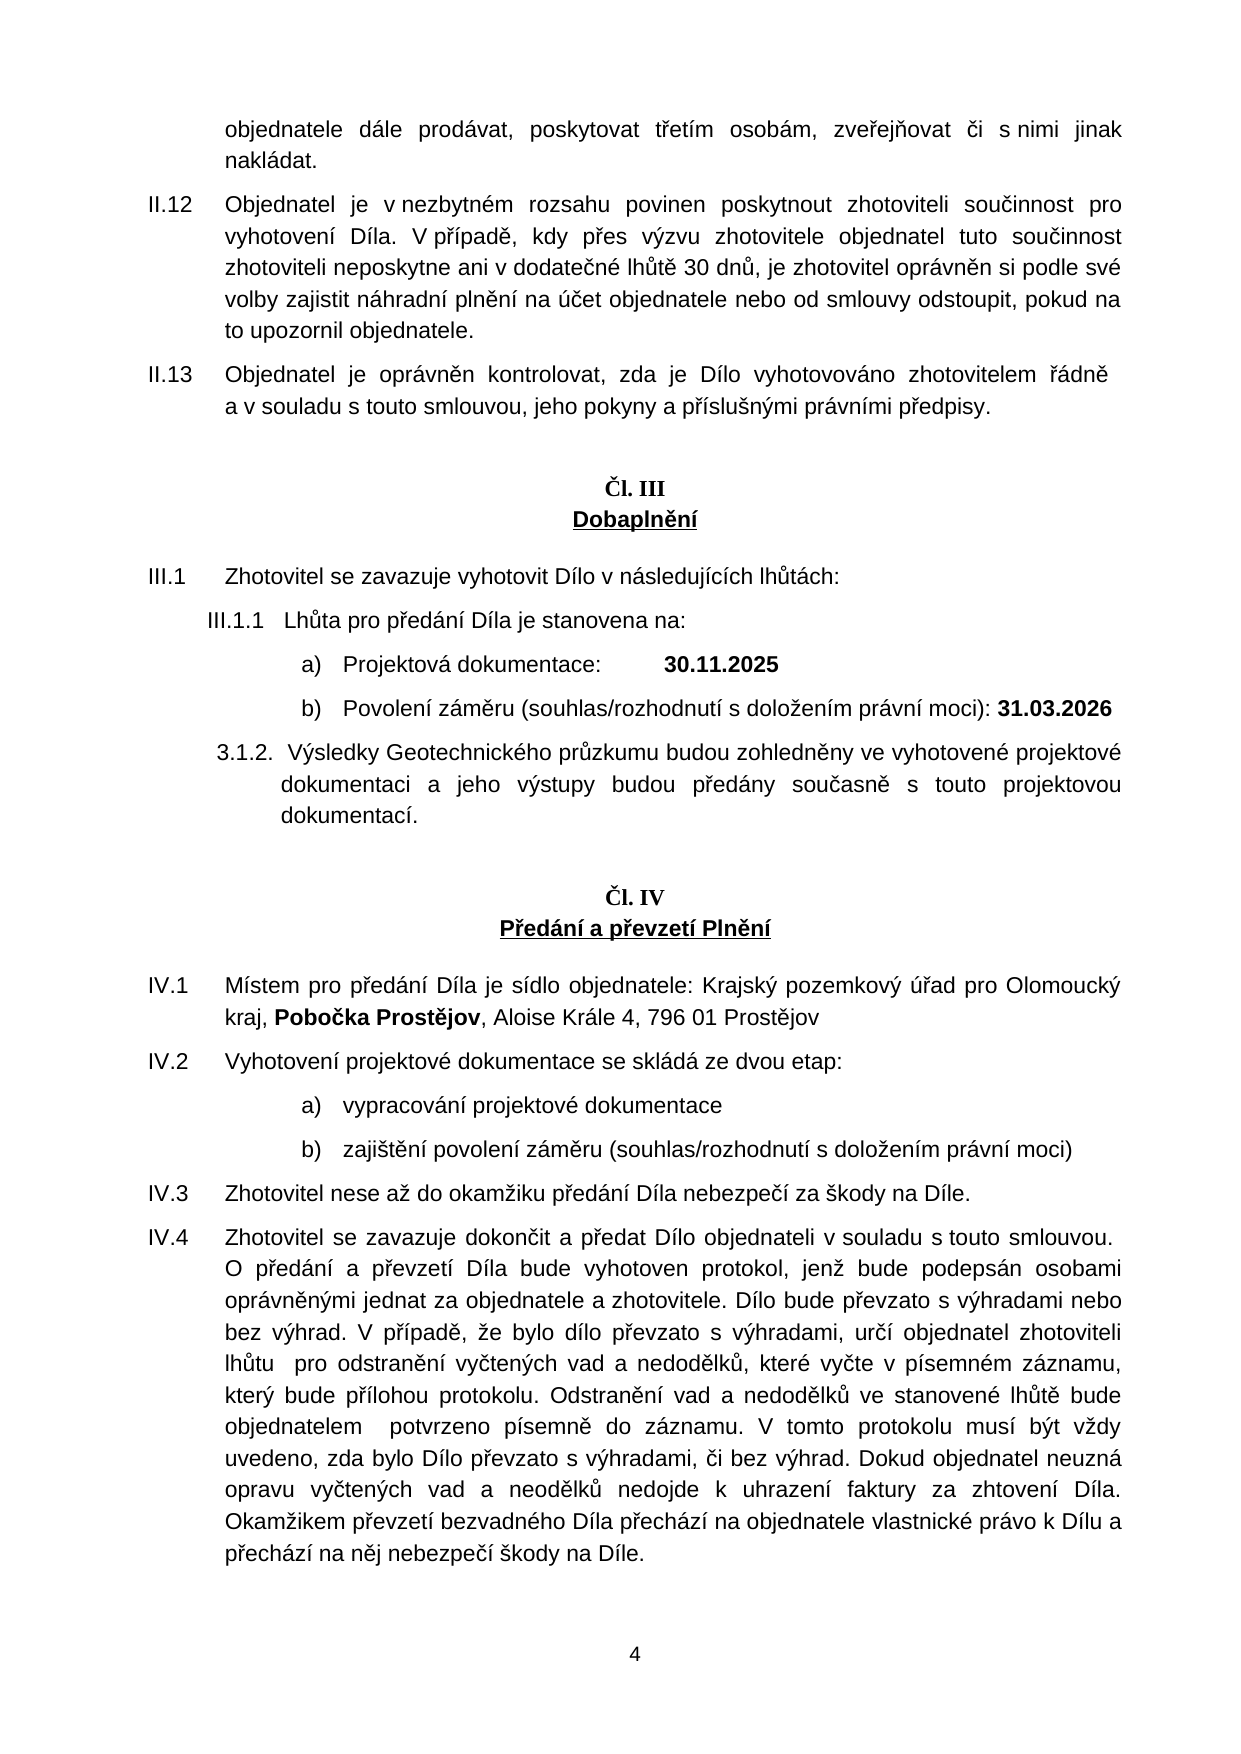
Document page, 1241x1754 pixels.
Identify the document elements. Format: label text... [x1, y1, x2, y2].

list Lhůta pro předání Díla je stanovena na: [207, 607, 1122, 633]
text Předání a převzetí Plnění [148, 884, 1122, 942]
list Projektová dokumentace: 30.11.2025 [301, 651, 1122, 677]
list Zhotovitel nese až do okamžiku předání Díla nebezpečí za škody na Díle. [148, 1180, 1122, 1206]
list Místem pro předání Díla je sídlo objednatele: Krajský pozemkový úřad pro Olomoucký kraj, Pobočka Prostějov, Aloise Krále 4, 796 01 Prostějov [148, 972, 1122, 1030]
list Povolení záměru (souhlas/rozhodnutí s doložením právní moci): 31.03.2026 [301, 695, 1122, 721]
list 3.1.2. Výsledky Geotechnického průzkumu budou zohledněny ve vyhotovené projektové dokumentaci a jeho výstupy budou předány současně s touto projektovou dokumentací. [148, 739, 1122, 828]
text Dobaplnění [148, 474, 1122, 533]
list vypracování projektové dokumentace [301, 1092, 1122, 1118]
list Objednatel je v nezbytném rozsahu povinen poskytnout zhotoviteli součinnost pro vyhotovení Díla. V případě, kdy přes výzvu zhotovitele objednatel tuto součinnost zhotoviteli neposkytne ani v dodatečné lhůtě 30 dnů, je zhotovitel oprávněn si podle své volby zajistit náhradní plnění na účet objednatele nebo od smlouvy odstoupit, pokud na to upozornil objednatele. [148, 191, 1122, 344]
list Objednatel je oprávněn kontrolovat, zda je Dílo vyhotovováno zhotovitelem řádně a v souladu s touto smlouvou, jeho pokyny a příslušnými právními předpisy. [148, 361, 1122, 419]
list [148, 116, 1122, 173]
list Zhotovitel se zavazuje dokončit a předat Dílo objednateli v souladu s touto smlouvou. O předání a převzetí Díla bude vyhotoven protokol, jenž bude podepsán osobami oprávněnými jednat za objednatele a zhotovitele. Dílo bude převzato s výhradami nebo bez výhrad. V případě, že bylo dílo převzato s výhradami, určí objednatel zhotoviteli lhůtu pro odstranění vyčtených vad a nedodělků, které vyčte v písemném záznamu, který bude přílohou protokolu. Odstranění vad a nedodělků ve stanovené lhůtě bude objednatelem potvrzeno písemně do záznamu. V tomto protokolu musí být vždy uvedeno, zda bylo Dílo převzato s výhradami, či bez výhrad. Dokud objednatel neuzná opravu vyčtených vad a neodělků nedojde k uhrazení faktury za zhtovení Díla. Okamžikem převzetí bezvadného Díla přechází na objednatele vlastnické právo k Dílu a přechází na něj nebezpečí škody na Díle. [148, 1224, 1122, 1566]
list Zhotovitel se zavazuje vyhotovit Dílo v následujících lhůtách: [148, 563, 1122, 589]
list Vyhotovení projektové dokumentace se skládá ze dvou etap: [148, 1048, 1122, 1074]
list zajištění povolení záměru (souhlas/rozhodnutí s doložením právní moci) [301, 1136, 1122, 1162]
